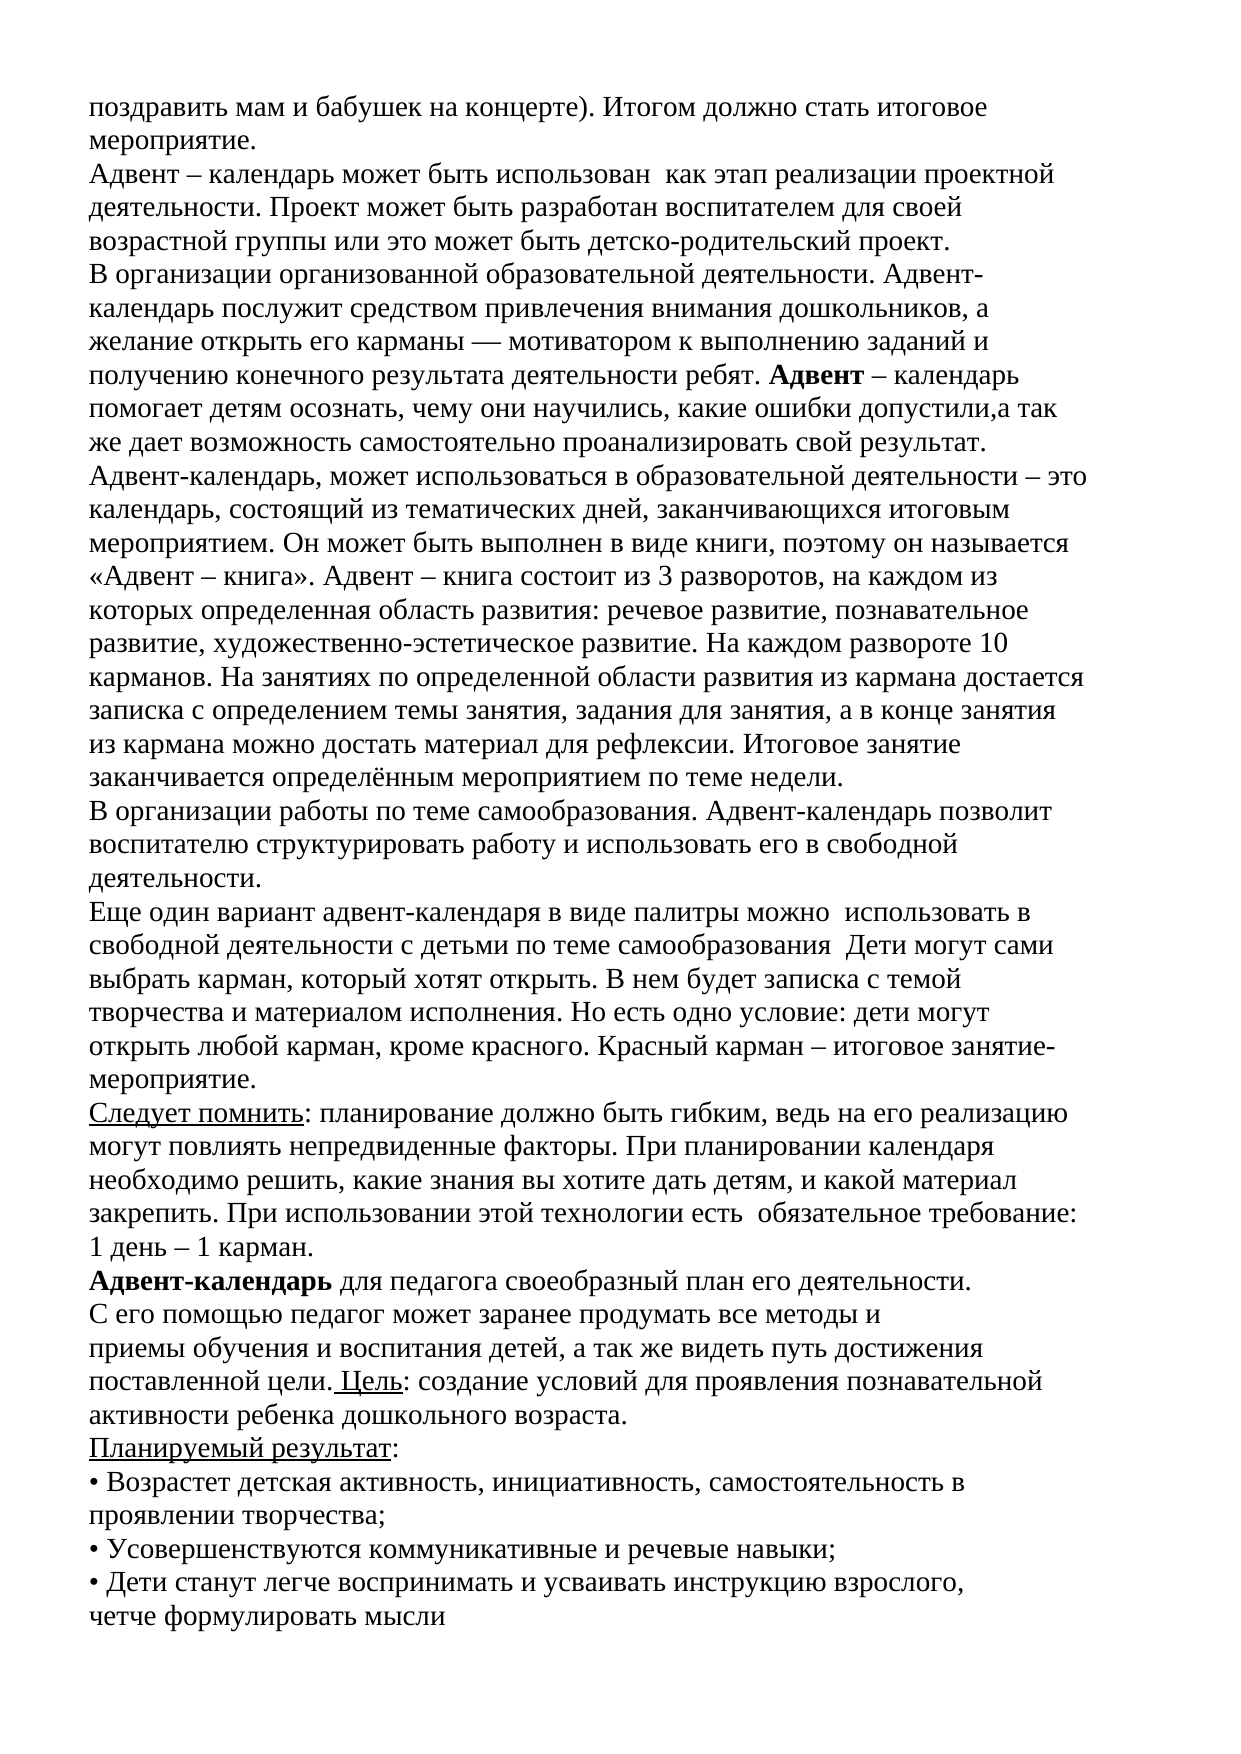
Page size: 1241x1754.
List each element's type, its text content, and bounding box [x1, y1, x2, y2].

text Следует помнить: планирование должно быть гибким, ведь на его реализацию могут повлиять непредвиденные факторы. При планировании календаря необходимо решить, какие знания вы хотите дать детям, и какой материал закрепить. При использовании этой технологии есть обязательное требование: 1 день – 1 карман. [88, 1095, 1092, 1263]
text Планируемый результат: [88, 1430, 1092, 1464]
text • Дети станут легче воспринимать и усваивать инструкцию взрослого, четче формулировать мысли [88, 1564, 1092, 1632]
text Адвент-календарь для педагога своеобразный план его деятельности. [88, 1263, 1092, 1296]
text В организации работы по теме самообразования. Адвент-календарь позволит воспитателю структурировать работу и использовать его в свободной деятельности. [88, 793, 1092, 894]
text • Возрастет детская активность, инициативность, самостоятельность в проявлении творчества; [88, 1464, 1092, 1531]
text • Усовершенствуются коммуникативные и речевые навыки; [88, 1531, 1092, 1564]
text Еще один вариант адвент-календаря в виде палитры можно использовать в свободной деятельности с детьми по теме самообразования Дети могут сами выбрать карман, который хотят открыть. В нем будет записка с темой творчества и материалом исполнения. Но есть одно условие: дети могут открыть любой карман, кроме красного. Красный карман – итоговое занятие-мероприятие. [88, 894, 1092, 1095]
text В организации организованной образовательной деятельности. Адвент-календарь послужит средством привлечения внимания дошкольников, а желание открыть его карманы — мотиватором к выполнению заданий и получению конечного результата деятельности ребят. Адвент – календарь помогает детям осознать, чему они научились, какие ошибки допустили,а так же дает возможность самостоятельно проанализировать свой результат. Адвент-календарь, может использоваться в образовательной деятельности – это календарь, состоящий из тематических дней, заканчивающихся итоговым мероприятием. Он может быть выполнен в виде книги, поэтому он называется «Адвент – книга». Адвент – книга состоит из 3 разворотов, на каждом из которых определенная область развития: речевое развитие, познавательное развитие, художественно-эстетическое развитие. На каждом развороте 10 карманов. На занятиях по определенной области развития из кармана достается записка с определением темы занятия, задания для занятия, а в конце занятия из кармана можно достать материал для рефлексии. Итоговое занятие заканчивается определённым мероприятием по теме недели. [88, 256, 1092, 793]
text Адвент – календарь может быть использован как этап реализации проектной деятельности. Проект может быть разработан воспитателем для своей возрастной группы или это может быть детско-родительский проект. [88, 156, 1092, 256]
text С его помощью педагог может заранее продумать все методы и приемы обучения и воспитания детей, а так же видеть путь достижения поставленной цели. Цель: создание условий для проявления познавательной активности ребенка дошкольного возраста. [88, 1296, 1092, 1430]
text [88, 89, 1092, 156]
